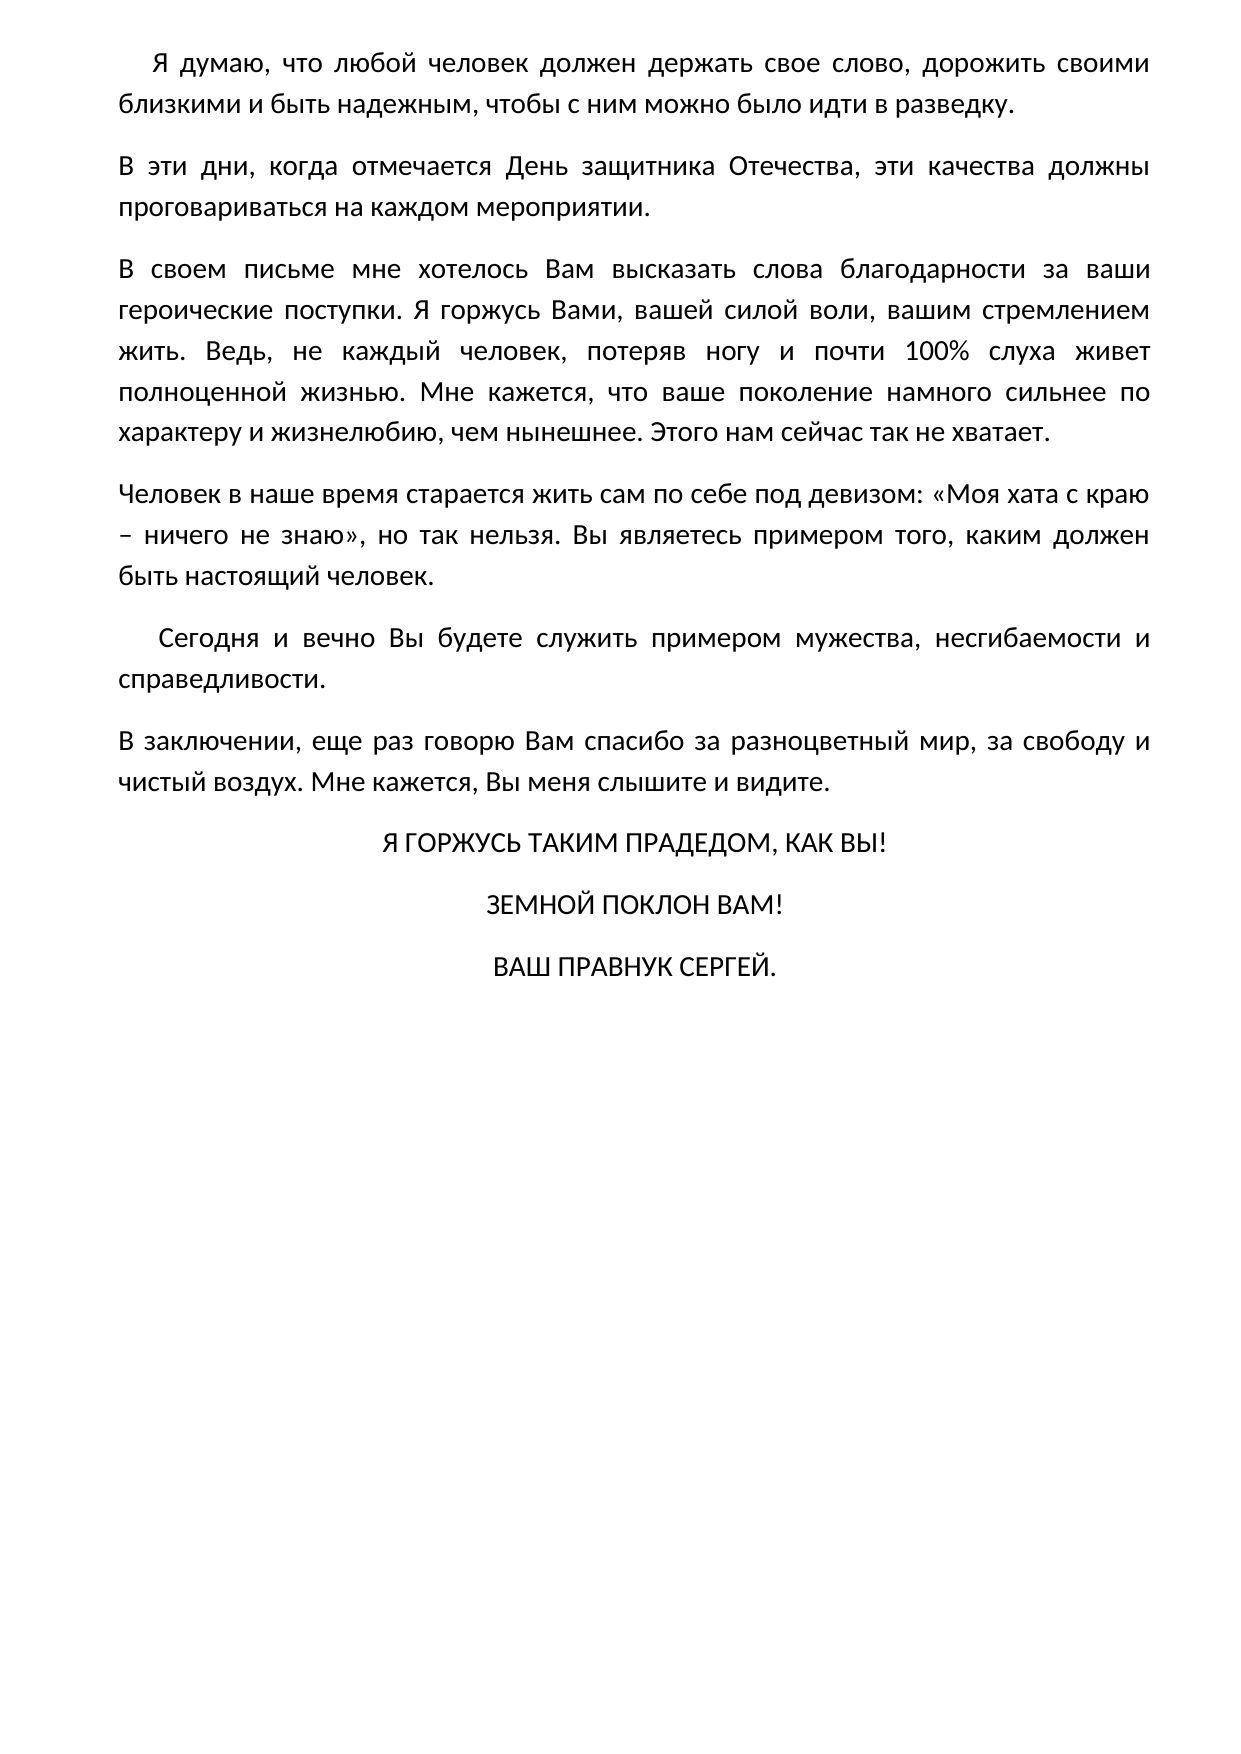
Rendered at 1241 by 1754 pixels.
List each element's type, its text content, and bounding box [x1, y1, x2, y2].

text ЗЕМНОЙ ПОКЛОН ВАМ! [118, 886, 1152, 922]
text Сегодня и вечно Вы будете служить примером мужества, несгибаемости и справедливости. [118, 619, 1152, 696]
text Человек в наше время старается жить сам по себе под девизом: «Моя хата с краю – ничего не знаю», но так нельзя. Вы являетесь примером того, каким должен быть настоящий человек. [118, 475, 1152, 593]
text В заключении, еще раз говорю Вам спасибо за разноцветный мир, за свободу и чистый воздух. Мне кажется, Вы меня слышите и видите. [118, 722, 1152, 798]
text В эти дни, когда отмечается День защитника Отечества, эти качества должны проговариваться на каждом мероприятии. [118, 147, 1152, 224]
text В своем письме мне хотелось Вам высказать слова благодарности за ваши героические поступки. Я горжусь Вами, вашей силой воли, вашим стремлением жить. Ведь, не каждый человек, потеряв ногу и почти 100% слуха живет полноценной жизнью. Мне кажется, что ваше поколение намного сильнее по характеру и жизнелюбию, чем нынешнее. Этого нам сейчас так не хватает. [118, 250, 1152, 449]
text Я думаю, что любой человек должен держать свое слово, дорожить своими близкими и быть надежным, чтобы с ним можно было идти в разведку. [118, 44, 1152, 121]
text Я ГОРЖУСЬ ТАКИМ ПРАДЕДОМ, КАК ВЫ! [118, 824, 1152, 860]
text ВАШ ПРАВНУК СЕРГЕЙ. [118, 948, 1152, 983]
